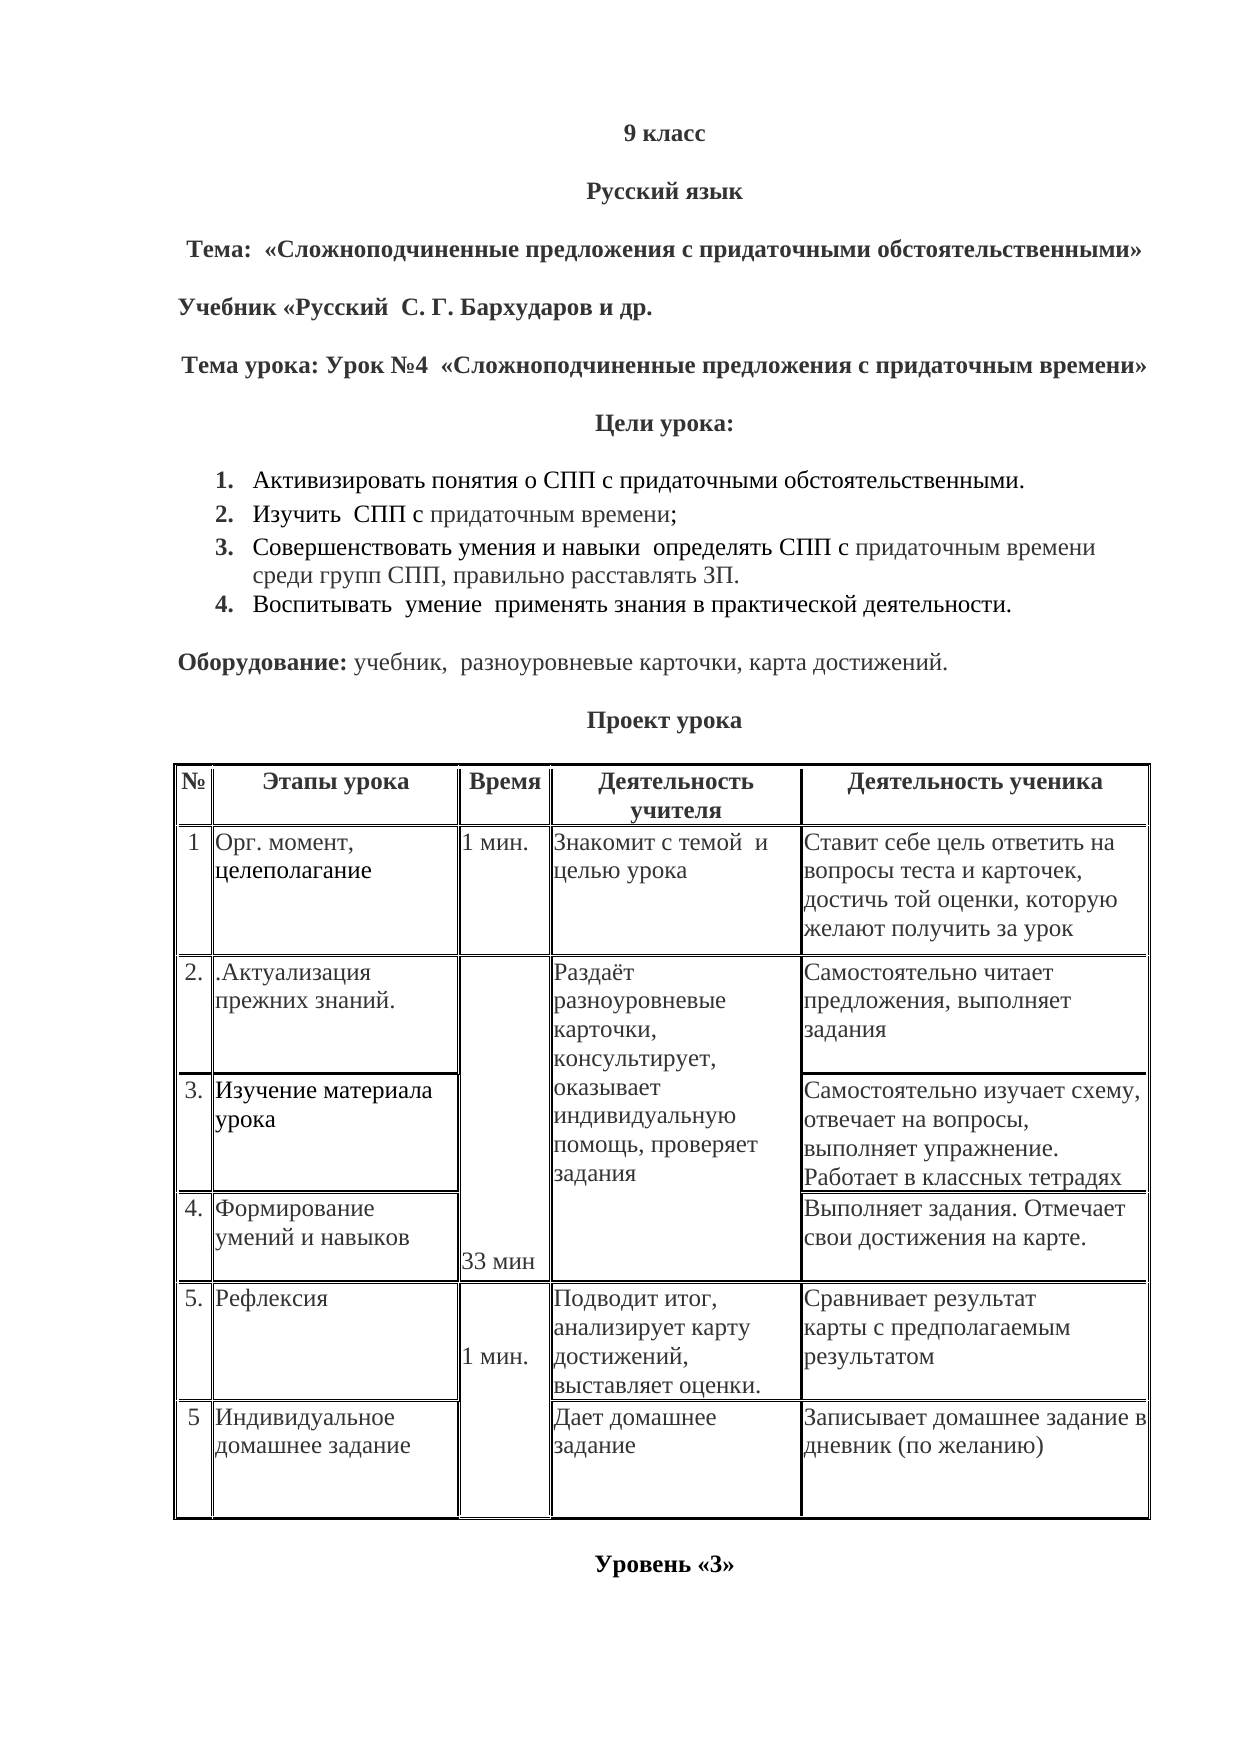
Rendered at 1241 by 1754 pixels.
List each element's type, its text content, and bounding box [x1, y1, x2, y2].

table_cell Самостоятельно изучает схему, отвечает на вопросы, выполняет упражнение. Работает в классных тетрадях [803, 1072, 1148, 1190]
table_cell 4. [177, 1190, 211, 1280]
table_cell Рефлексия [214, 1284, 457, 1398]
table_cell Дает домашнее задание [551, 1402, 801, 1517]
table_cell Раздаёт разноуровневые карточки, консультирует, оказывает индивидуальную помощь, проверяет задания [553, 957, 800, 1280]
text Оборудование: учебник, разноуровневые карточки, карта достижений. [177, 647, 1152, 676]
table_cell Формирование умений и навыков [214, 1194, 457, 1280]
text Русский язык [177, 176, 1152, 205]
table_cell 5 [177, 1399, 213, 1517]
table_cell 1 мин. [459, 1280, 551, 1517]
text Проект урока [177, 705, 1152, 734]
table_cell 33 мин [461, 957, 549, 1280]
list Воспитывать умение применять знания в практической деятельности. [215, 589, 1152, 618]
text 9 класс [177, 118, 1152, 147]
table_cell Выполняет задания. Отмечает свои достижения на карте. [803, 1190, 1148, 1280]
table_header № [177, 766, 213, 824]
list Изучить СПП с придаточным времени; [215, 499, 1152, 527]
table_cell Подводит итог, анализирует карту достижений, выставляет оценки. [553, 1284, 800, 1398]
table_header Время [459, 765, 551, 824]
list Активизировать понятия о СПП с придаточными обстоятельственными. [215, 466, 1152, 494]
table_cell Знакомит с темой и целью урока [553, 827, 800, 953]
text Цели урока: [177, 408, 1152, 436]
table_cell 1 [175, 824, 213, 953]
table_cell Ставит себе цель ответить на вопросы теста и карточек, достичь той оценки, которую желают получить за урок [801, 824, 1149, 953]
table_header Деятельность учителя [551, 766, 801, 824]
table_cell 2. [177, 954, 211, 1072]
list Совершенствовать умения и навыки определять СПП с придаточным времени среди групп СПП, правильно расставлять ЗП. [215, 532, 1152, 589]
table_cell Изучение материала урока [214, 1075, 457, 1190]
table_cell 3. [177, 1072, 211, 1190]
text Тема урока: Урок №4 «Сложноподчиненные предложения с придаточным времени» [177, 350, 1152, 378]
table_cell Самостоятельно читает предложения, выполняет задания [803, 954, 1148, 1072]
table_cell Записывает домашнее задание в дневник (по желанию) [801, 1399, 1148, 1517]
table_cell 5. [177, 1280, 211, 1398]
text Тема: «Сложноподчиненные предложения с придаточными обстоятельственными» [177, 234, 1152, 263]
table_header Этапы урока [213, 765, 459, 824]
table_header Деятельность ученика [801, 766, 1148, 824]
table_cell .Актуализация прежних знаний. [214, 957, 457, 1072]
text Учебник «Русский С. Г. Бархударов и др. [177, 292, 1152, 321]
text Уровень «3» [177, 1549, 1152, 1578]
table_cell 1 мин. [461, 827, 549, 953]
table_cell Индивидуальное домашнее задание [213, 1402, 459, 1517]
table_cell Сравнивает результат карты с предполагаемым результатом [803, 1280, 1148, 1398]
table_cell Орг. момент, целеполагание [214, 827, 457, 953]
